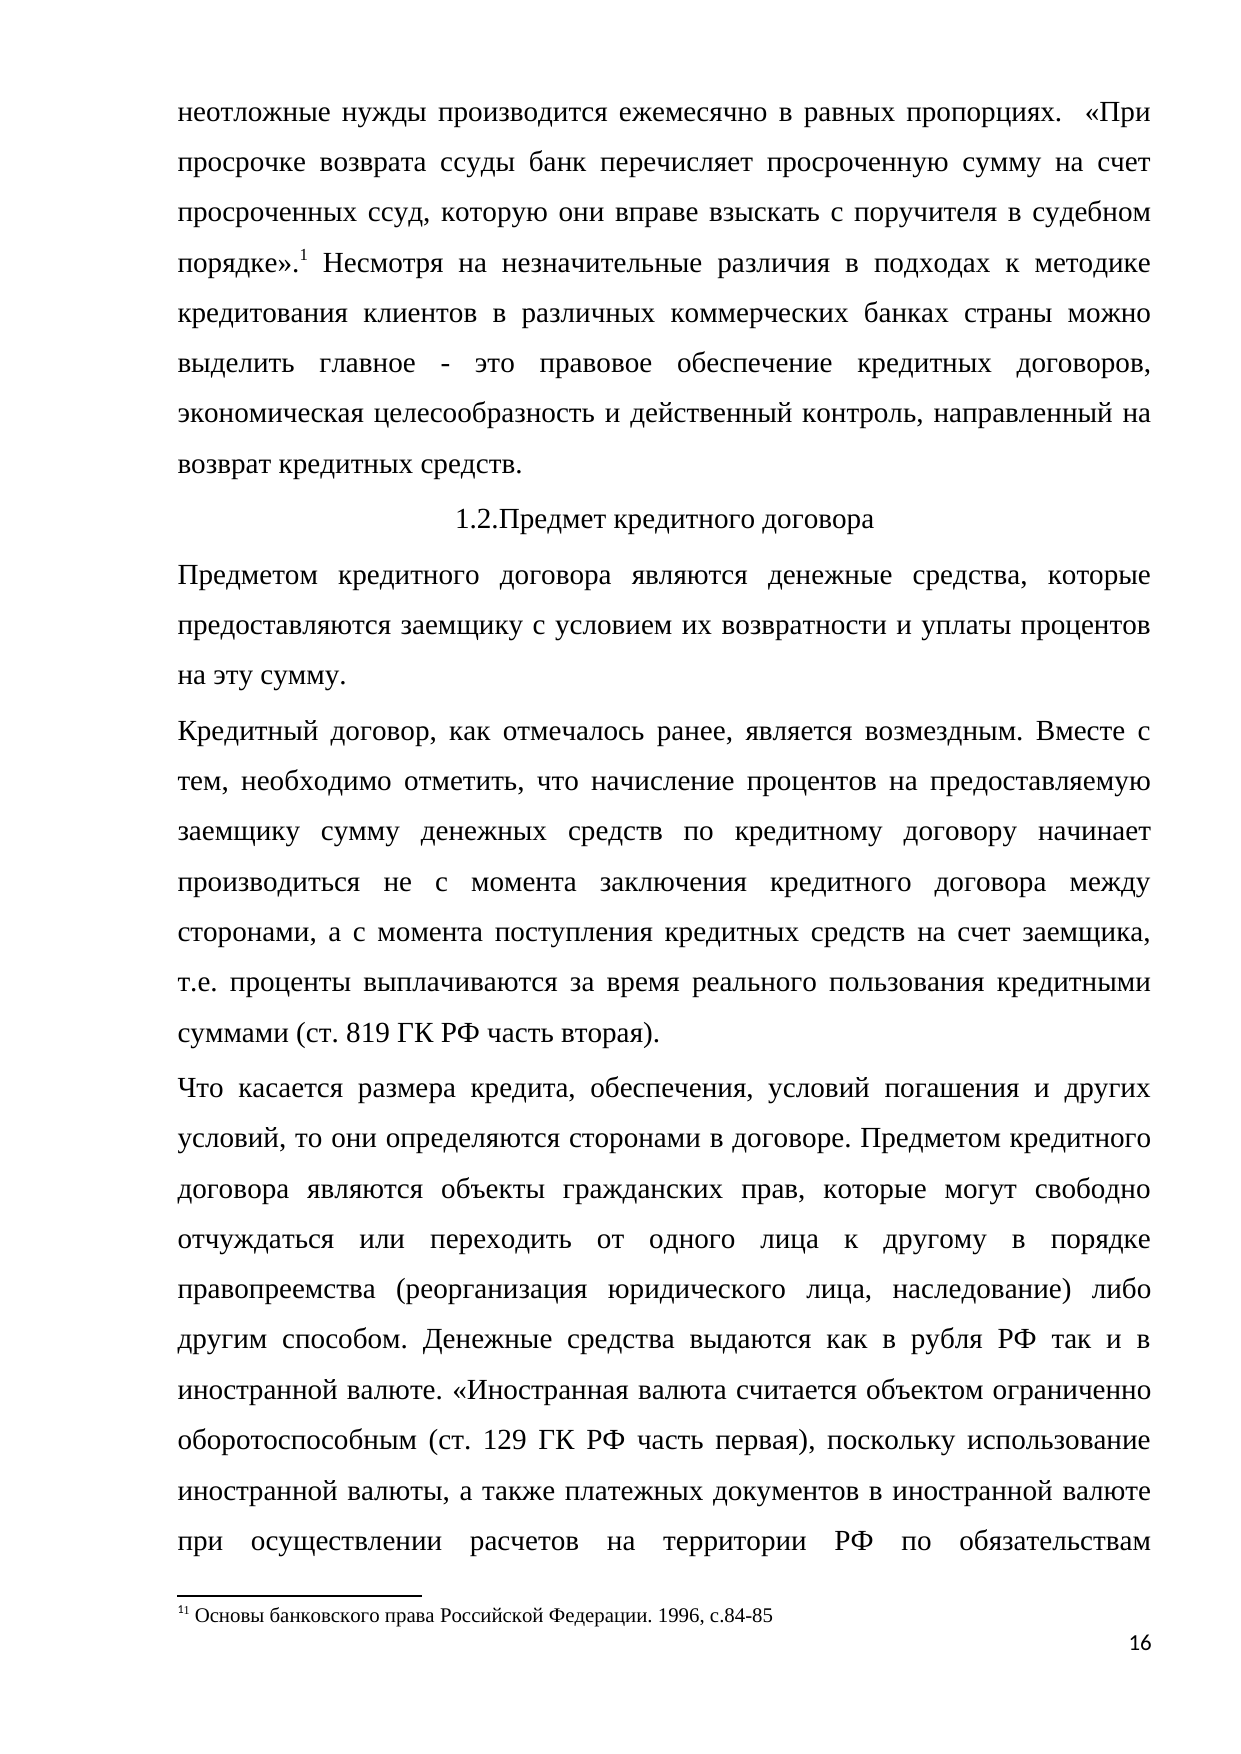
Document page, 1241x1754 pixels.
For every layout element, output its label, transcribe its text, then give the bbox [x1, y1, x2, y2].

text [177, 1070, 1152, 1556]
text 1.2.Предмет кредитного договора [177, 501, 1152, 535]
text Кредитный договор, как отмечалось ранее, является возмездным. Вместе с тем, необходимо отметить, что начисление процентов на предоставляемую заемщику сумму денежных средств по кредитному договору начинает производиться не с момента заключения кредитного договора между сторонами, а с момента поступления кредитных средств на счет заемщика, т.е. проценты выплачиваются за время реального пользования кредитными суммами (ст. 819 ГК РФ часть вторая). [177, 713, 1152, 1048]
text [177, 94, 1152, 479]
text Предметом кредитного договора являются денежные средства, которые предоставляются заемщику с условием их возвратности и уплаты процентов на эту сумму. [177, 557, 1152, 691]
